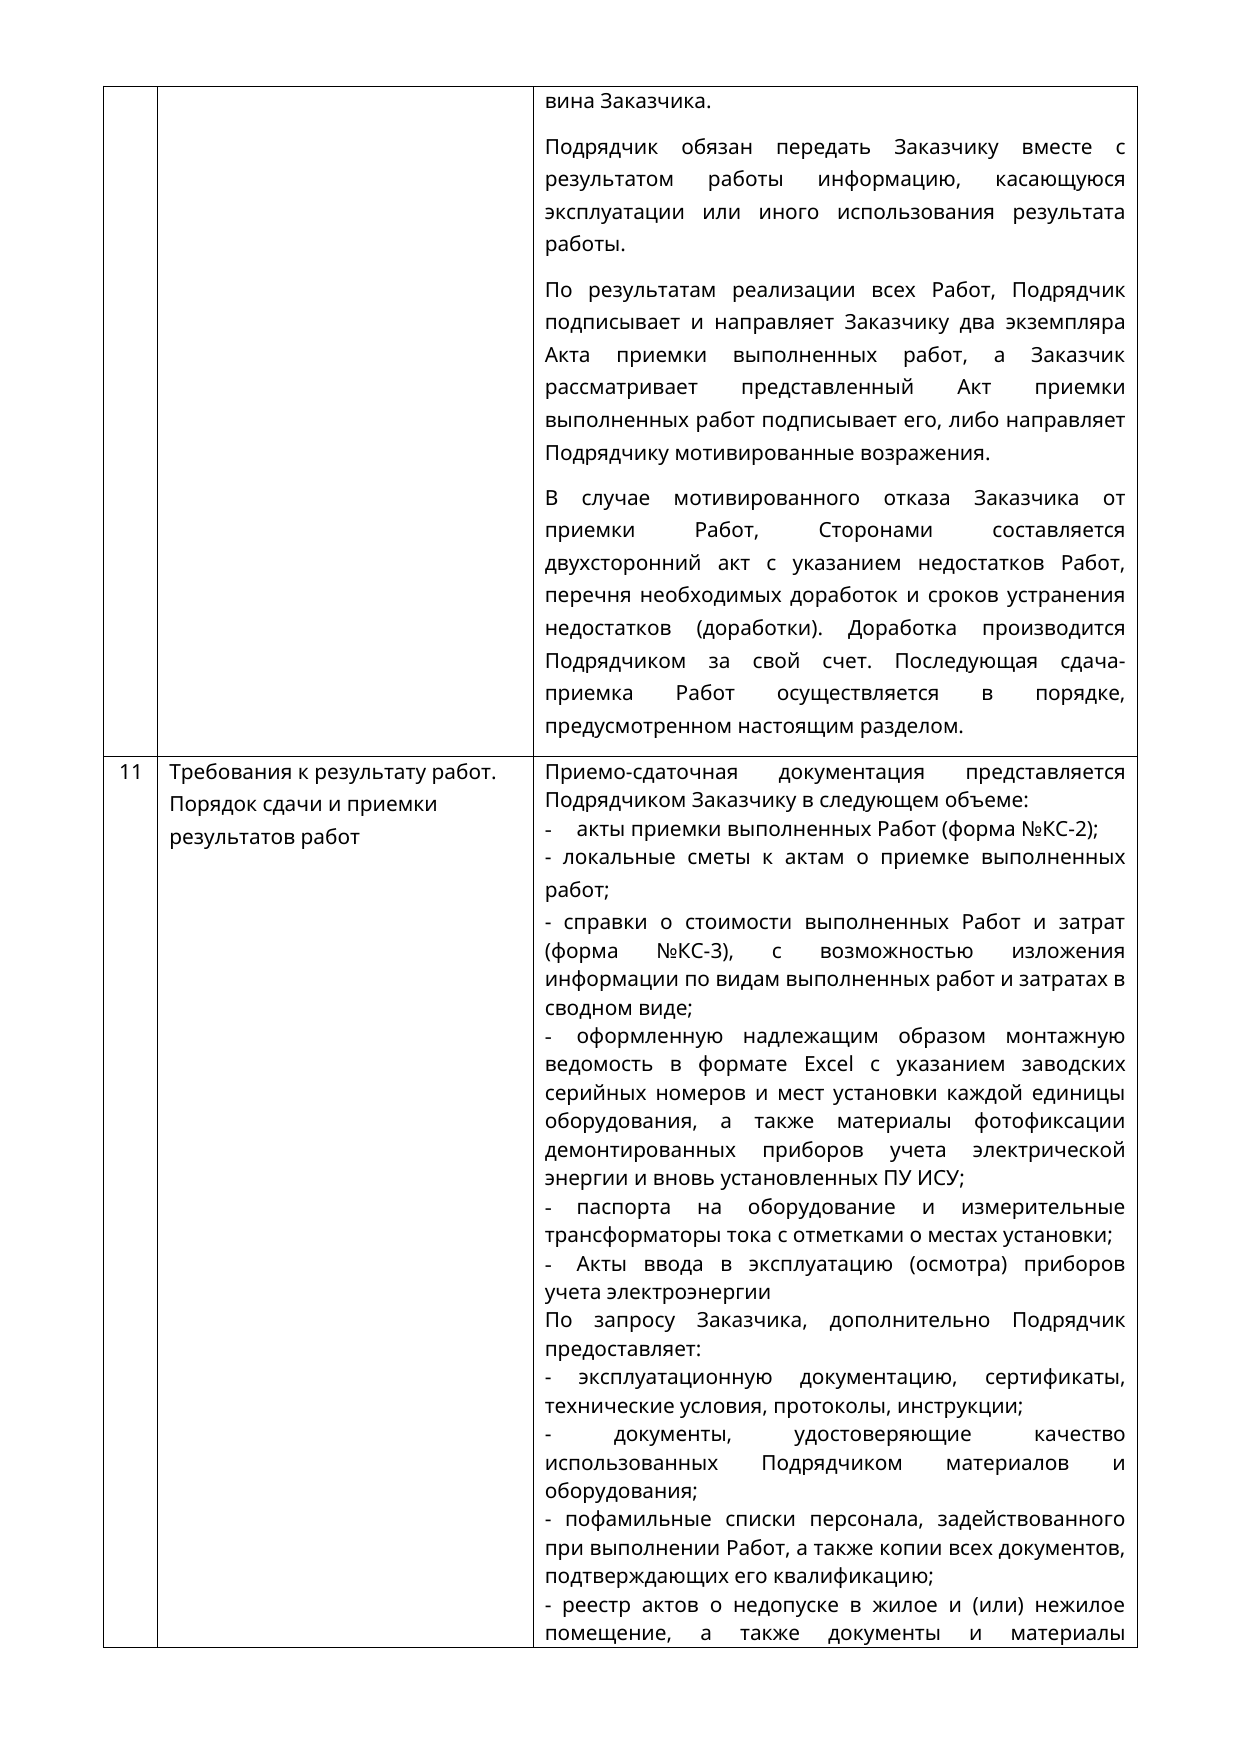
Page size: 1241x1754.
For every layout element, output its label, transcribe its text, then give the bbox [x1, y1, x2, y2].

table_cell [534, 757, 1137, 1647]
table_cell 11 [104, 757, 157, 1647]
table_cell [158, 757, 533, 1647]
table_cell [534, 87, 1137, 756]
table_cell 10 [104, 87, 157, 756]
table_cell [158, 87, 533, 756]
